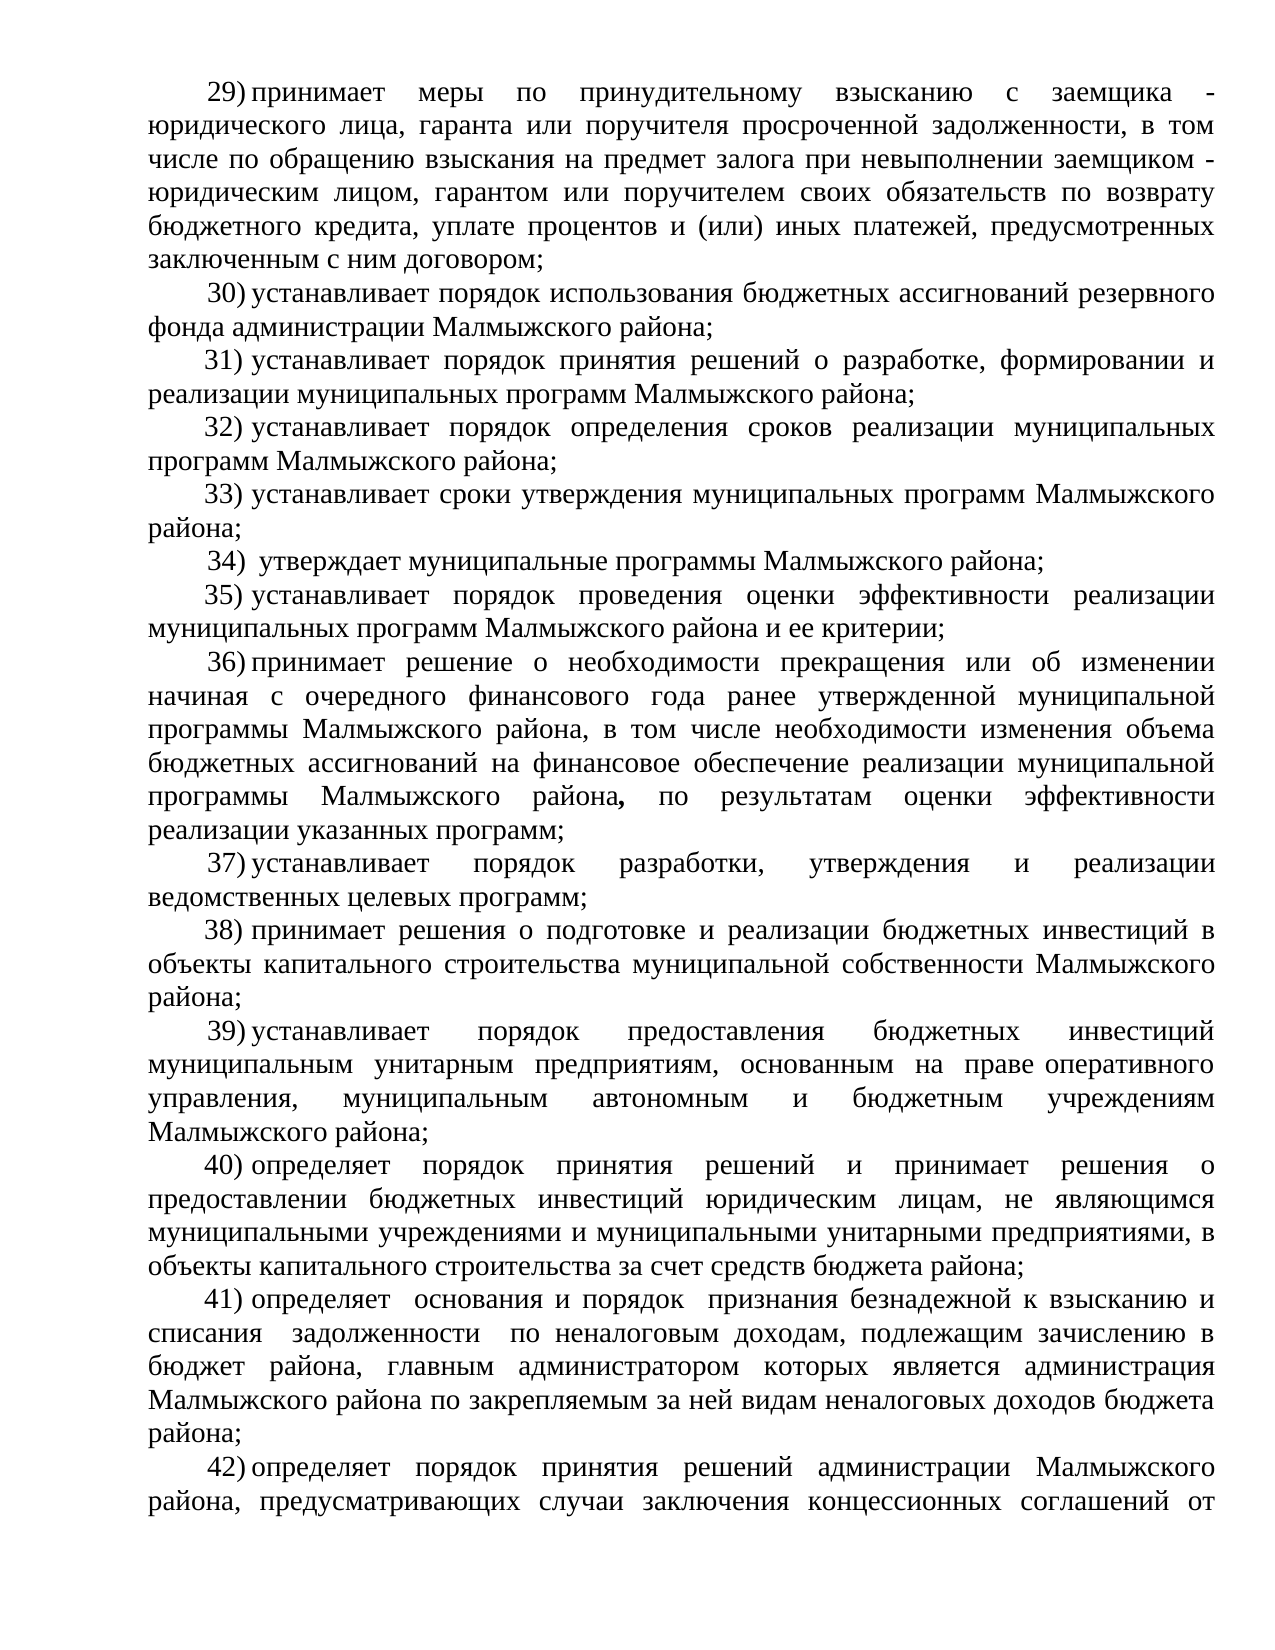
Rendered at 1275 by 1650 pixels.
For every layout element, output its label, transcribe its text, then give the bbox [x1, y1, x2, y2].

list определяет основания и порядок признания безнадежной к взысканию и списания задолженности по неналоговым доходам, подлежащим зачислению в бюджет района, главным администратором которых является администрация Малмыжского района по закрепляемым за ней видам неналоговых доходов бюджета района; [148, 1281, 1216, 1449]
list устанавливает порядок предоставления бюджетных инвестиций муниципальным унитарным предприятиям, основанным на праве оперативного управления, муниципальным автономным и бюджетным учреждениям Малмыжского района; [148, 1013, 1216, 1147]
list устанавливает порядок разработки, утверждения и реализации ведомственных целевых программ; [148, 845, 1216, 912]
list устанавливает порядок определения сроков реализации муниципальных программ Малмыжского района; [148, 409, 1216, 476]
list принимает решения о подготовке и реализации бюджетных инвестиций в объекты капитального строительства муниципальной собственности Малмыжского района; [148, 912, 1216, 1013]
list принимает меры по принудительному взысканию с заемщика - юридического лица, гаранта или поручителя просроченной задолженности, в том числе по обращению взыскания на предмет залога при невыполнении заемщиком - юридическим лицом, гарантом или поручителем своих обязательств по возврату бюджетного кредита, уплате процентов и (или) иных платежей, предусмотренных заключенным с ним договором; [148, 74, 1216, 275]
list утверждает муниципальные программы Малмыжского района; [207, 543, 1216, 577]
list определяет порядок принятия решений и принимает решения о предоставлении бюджетных инвестиций юридическим лицам, не являющимся муниципальными учреждениями и муниципальными унитарными предприятиями, в объекты капитального строительства за счет средств бюджета района; [148, 1147, 1216, 1281]
list устанавливает сроки утверждения муниципальных программ Малмыжского района; [148, 476, 1216, 543]
list принимает решение о необходимости прекращения или об изменении начиная с очередного финансового года ранее утвержденной муниципальной программы Малмыжского района, в том числе необходимости изменения объема бюджетных ассигнований на финансовое обеспечение реализации муниципальной программы Малмыжского района, по результатам оценки эффективности реализации указанных программ; [148, 644, 1216, 845]
list устанавливает порядок использования бюджетных ассигнований резервного фонда администрации Малмыжского района; [148, 275, 1216, 342]
list устанавливает порядок принятия решений о разработке, формировании и реализации муниципальных программ Малмыжского района; [148, 342, 1216, 409]
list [148, 1449, 1216, 1516]
list устанавливает порядок проведения оценки эффективности реализации муниципальных программ Малмыжского района и ее критерии; [148, 577, 1216, 644]
